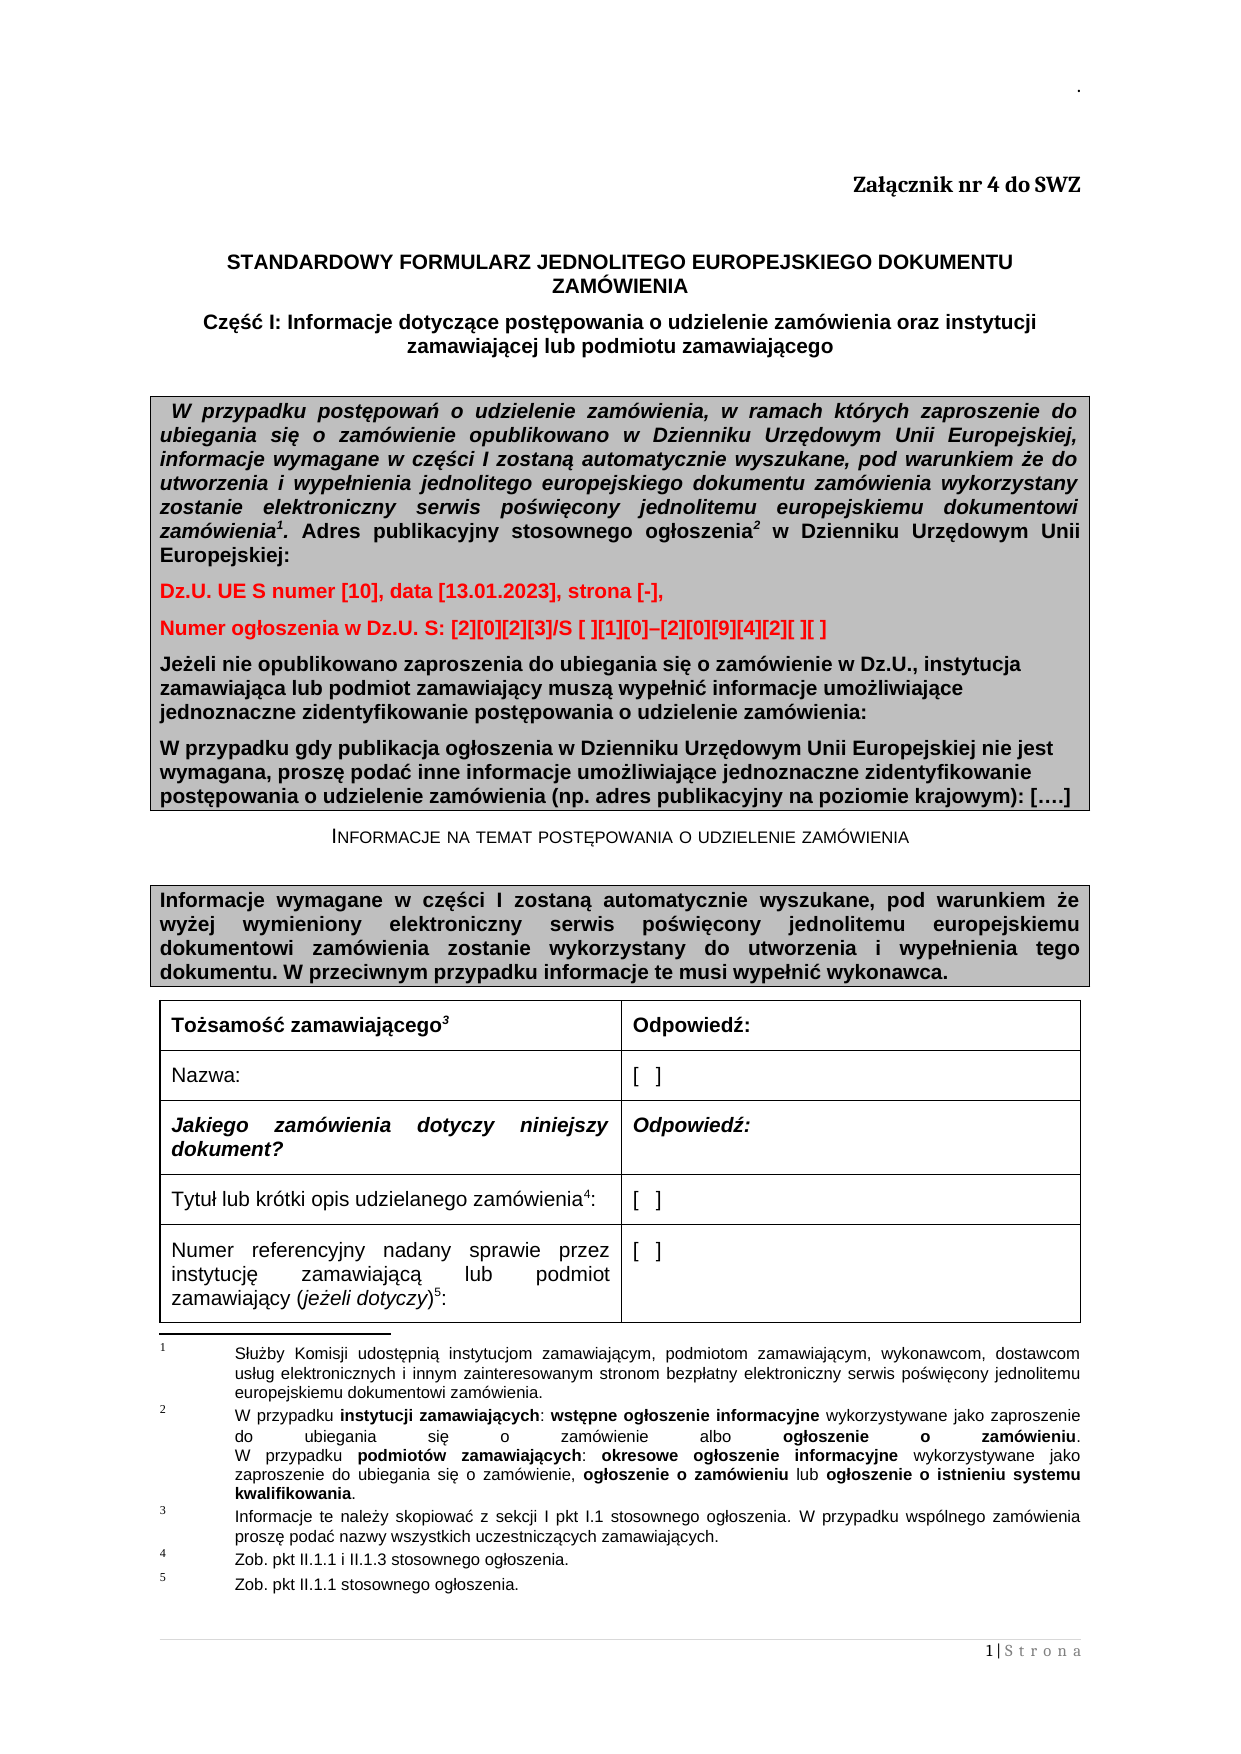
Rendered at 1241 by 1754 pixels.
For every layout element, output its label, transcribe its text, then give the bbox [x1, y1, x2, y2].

table_cell Tytuł lub krótki opis udzielanego zamówienia: [161, 1175, 621, 1224]
text Załącznik nr 4 do SWZ [159, 172, 1081, 198]
table_header Odpowiedź: [622, 1001, 1080, 1050]
table_cell [ ] [622, 1175, 1080, 1224]
table_header Tożsamość zamawiającego [161, 1001, 621, 1050]
table_cell Numer referencyjny nadany sprawie przez instytucję zamawiającą lub podmiot zamawiający (jeżeli dotyczy): [161, 1225, 621, 1322]
text W przypadku gdy publikacja ogłoszenia w Dzienniku Urzędowym Unii Europejskiej nie jest wymagana, proszę podać inne informacje umożliwiające jednoznaczne zidentyfikowanie postępowania o udzielenie zamówienia (np. adres publikacyjny na poziomie krajowym): [….] [151, 733, 1089, 810]
text Informacje na temat postępowania o udzielenie zamówienia [159, 824, 1081, 848]
table_cell [ ] [622, 1051, 1080, 1100]
table_cell [ ] [622, 1225, 1080, 1322]
text Część I: Informacje dotyczące postępowania o udzielenie zamówienia oraz instytucji zamawiającej lub podmiotu zamawiającego [159, 310, 1081, 358]
text W przypadku postępowań o udzielenie zamówienia, w ramach których zaproszenie do ubiegania się o zamówienie opublikowano w Dzienniku Urzędowym Unii Europejskiej, informacje wymagane w części I zostaną automatycznie wyszukane, pod warunkiem że do utworzenia i wypełnienia jednolitego europejskiego dokumentu zamówienia wykorzystany zostanie elektroniczny serwis poświęcony jednolitemu europejskiemu dokumentowi zamówienia. Adres publikacyjny stosownego ogłoszenia w Dzienniku Urzędowym Unii Europejskiej: [151, 397, 1089, 566]
text Informacje wymagane w części I zostaną automatycznie wyszukane, pod warunkiem że wyżej wymieniony elektroniczny serwis poświęcony jednolitemu europejskiemu dokumentowi zamówienia zostanie wykorzystany do utworzenia i wypełnienia tego dokumentu. W przeciwnym przypadku informacje te musi wypełnić wykonawca. [151, 886, 1089, 986]
text Numer ogłoszenia w Dz.U. S: [2][0][2][3]/S [ ][1][0]–[2][0][9][4][2][ ][ ] [151, 612, 1089, 639]
table_cell Odpowiedź: [622, 1101, 1080, 1174]
table_cell Jakiego zamówienia dotyczy niniejszy dokument? [161, 1101, 621, 1174]
text Jeżeli nie opublikowano zaproszenia do ubiegania się o zamówienie w Dz.U., instytucja zamawiająca lub podmiot zamawiający muszą wypełnić informacje umożliwiające jednoznaczne zidentyfikowanie postępowania o udzielenie zamówienia: [151, 649, 1089, 724]
text Standardowy formularz jednolitego europejskiego dokumentu zamówienia [159, 250, 1081, 298]
text Dz.U. UE S numer [10], data [13.01.2023], strona [-], [151, 576, 1089, 603]
table_cell Nazwa: [161, 1051, 621, 1100]
